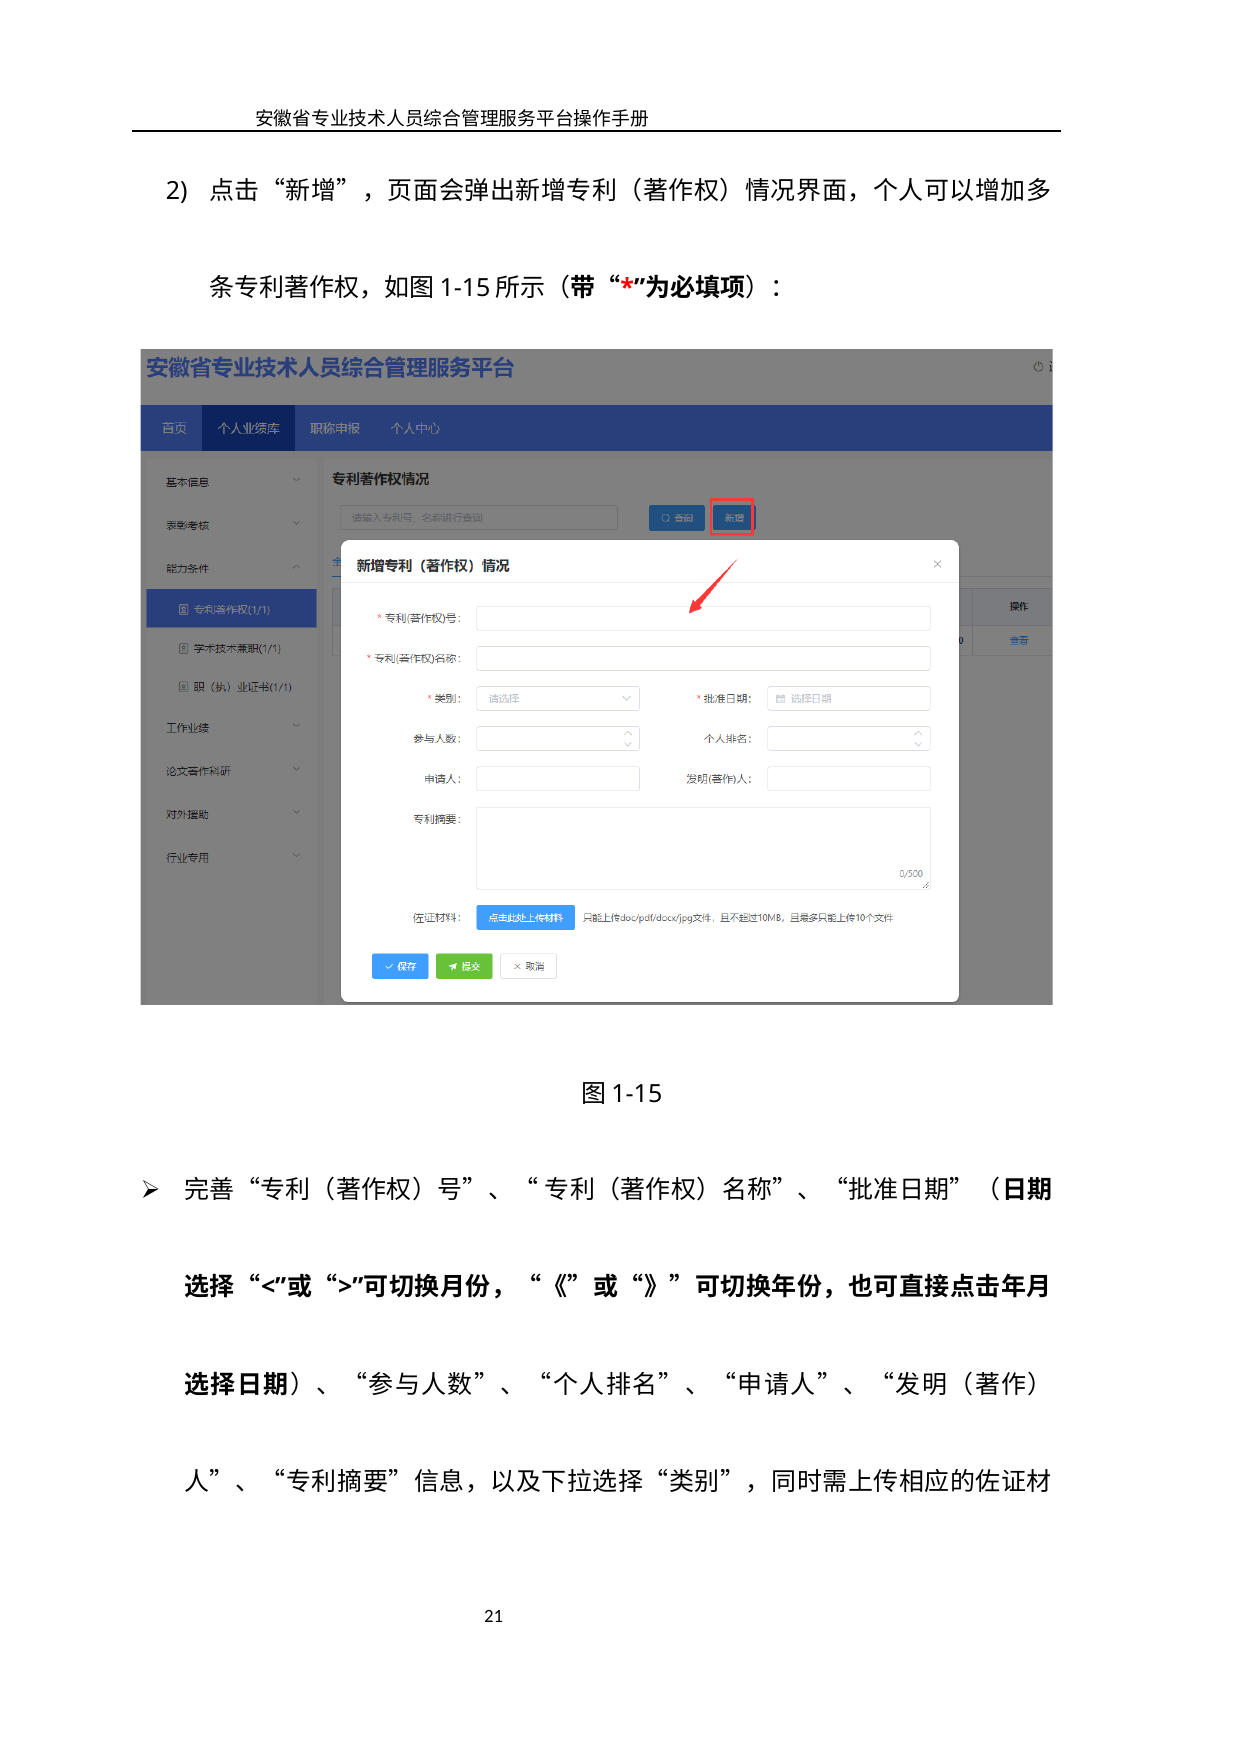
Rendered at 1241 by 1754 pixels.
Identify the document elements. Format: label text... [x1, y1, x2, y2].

text 图1-15 [191, 1059, 1053, 1124]
list 点击“新增”，页面会弹出新增专利（著作权）情况界面，个人可以增加多条专利著作权，如图1-15所示（带“*”为必填项）： [166, 156, 1053, 318]
picture [140, 349, 1053, 1005]
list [141, 1155, 1053, 1512]
